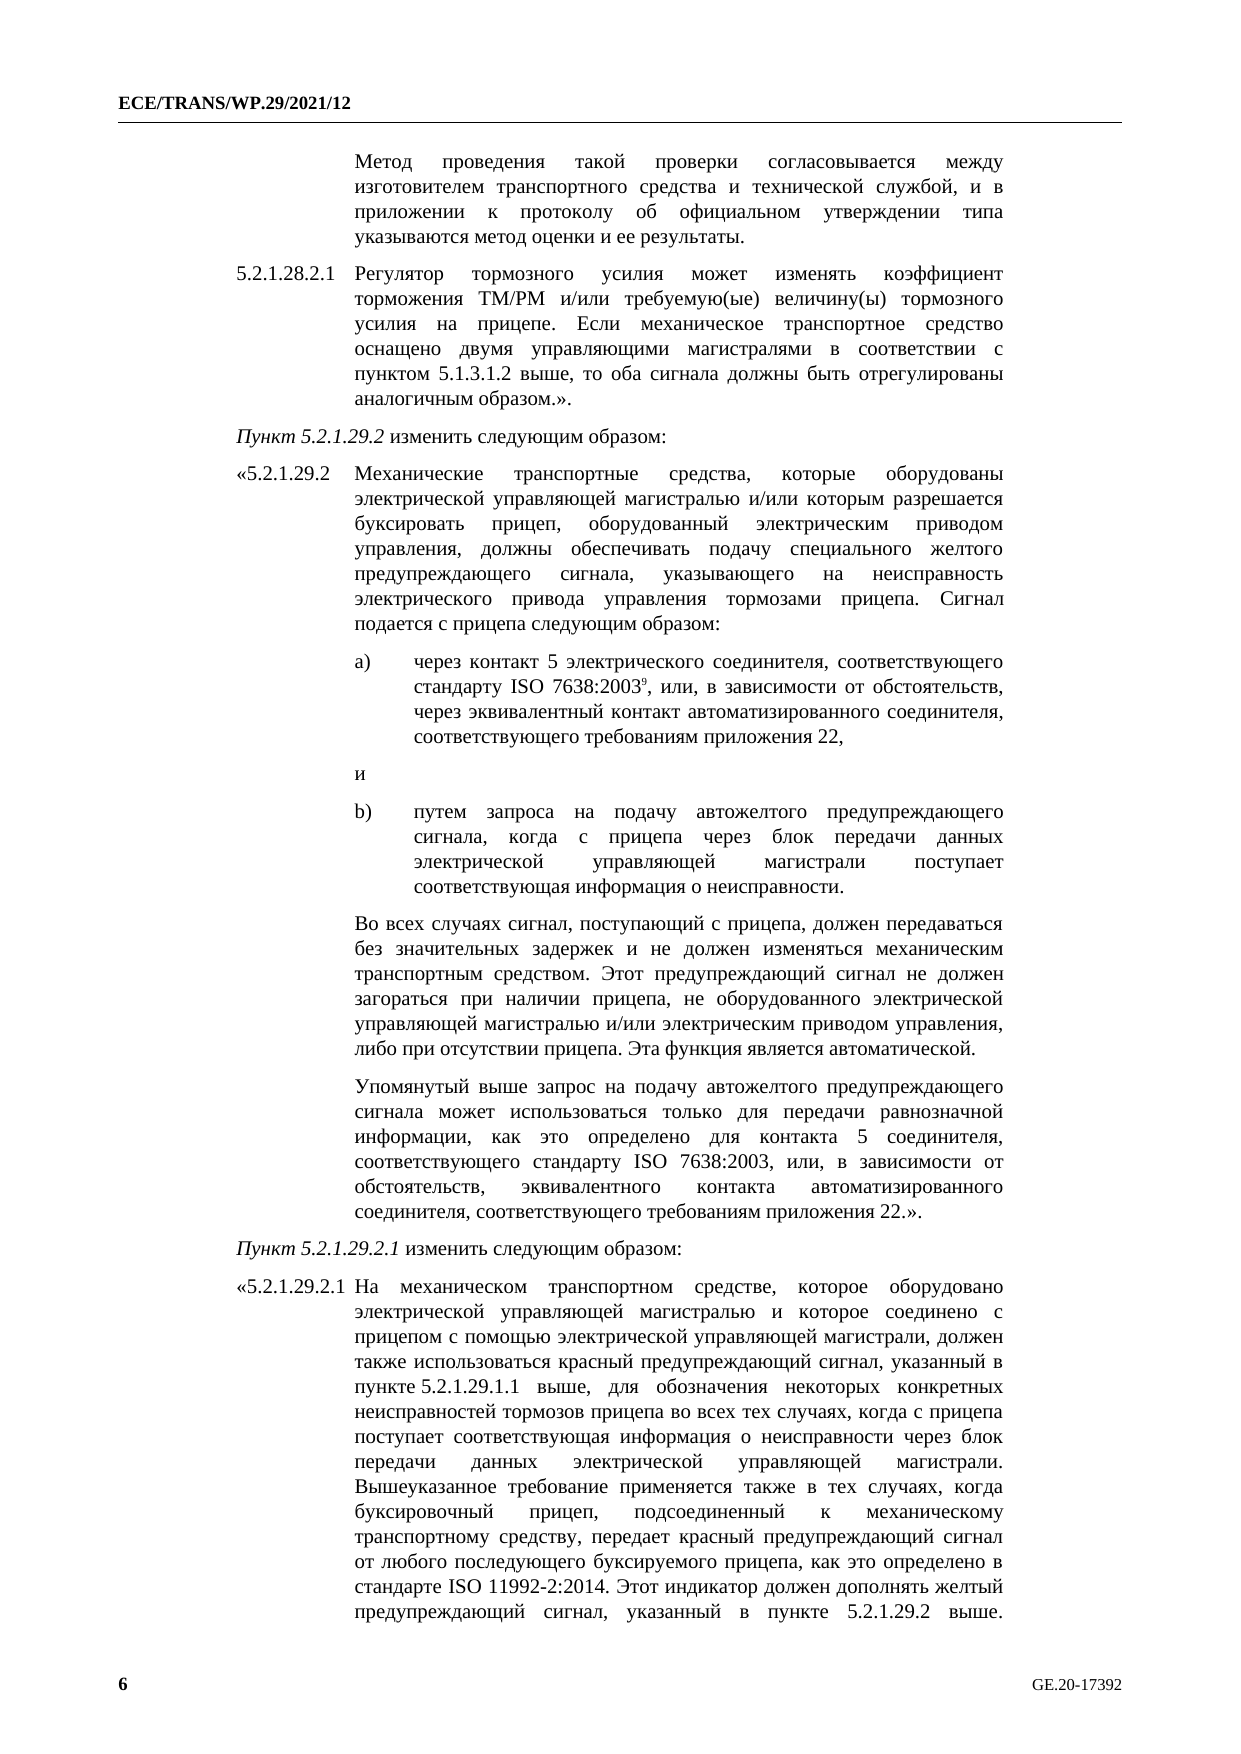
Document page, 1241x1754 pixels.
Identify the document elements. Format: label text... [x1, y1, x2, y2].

text b) путем запроса на подачу автожелтого предупреждающего сигнала, когда с прицепа через блок передачи данных электрической управляющей магистрали поступает соответствующая информация о неисправности. [354, 798, 1004, 898]
text «5.2.1.29.2 Механические транспортные средства, которые оборудованы электрической управляющей магистралью и/или которым разрешается буксировать прицеп, оборудованный электрическим приводом управления, должны обеспечивать подачу специального желтого предупреждающего сигнала, указывающего на неисправность электрического привода управления тормозами прицепа. Сигнал подается с прицепа следующим образом: [236, 460, 1004, 635]
text a) через контакт 5 электрического соединителя, соответствующего стандарту ISO 7638:20039, или, в зависимости от обстоятельств, через эквивалентный контакт автоматизированного соединителя, соответствующего требованиям приложения 22, [354, 648, 1004, 748]
text Пункт 5.2.1.29.2.1 изменить следующим образом: [236, 1235, 1004, 1260]
text 5.2.1.28.2.1 Регулятор тормозного усилия может изменять коэффициент торможения TM/PM и/или требуемую(ые) величину(ы) тормозного усилия на прицепе. Если механическое транспортное средство оснащено двумя управляющими магистралями в соответствии с пунктом 5.1.3.1.2 выше, то оба сигнала должны быть отрегулированы аналогичным образом.». [236, 260, 1004, 410]
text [236, 148, 1004, 248]
text и [354, 760, 1004, 785]
text Пункт 5.2.1.29.2 изменить следующим образом: [236, 423, 1004, 448]
text Во всех случаях сигнал, поступающий с прицепа, должен передаваться без значительных задержек и не должен изменяться механическим транспортным средством. Этот предупреждающий сигнал не должен загораться при наличии прицепа, не оборудованного электрической управляющей магистралью и/или электрическим приводом управления, либо при отсутствии прицепа. Эта функция является автоматической. [354, 910, 1004, 1060]
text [236, 1273, 1004, 1623]
text Упомянутый выше запрос на подачу автожелтого предупреждающего сигнала может использоваться только для передачи равнозначной информации, как это определено для контакта 5 соединителя, соответствующего стандарту ISO 7638:2003, или, в зависимости от обстоятельств, эквивалентного контакта автоматизированного соединителя, соответствующего требованиям приложения 22.». [354, 1073, 1004, 1223]
